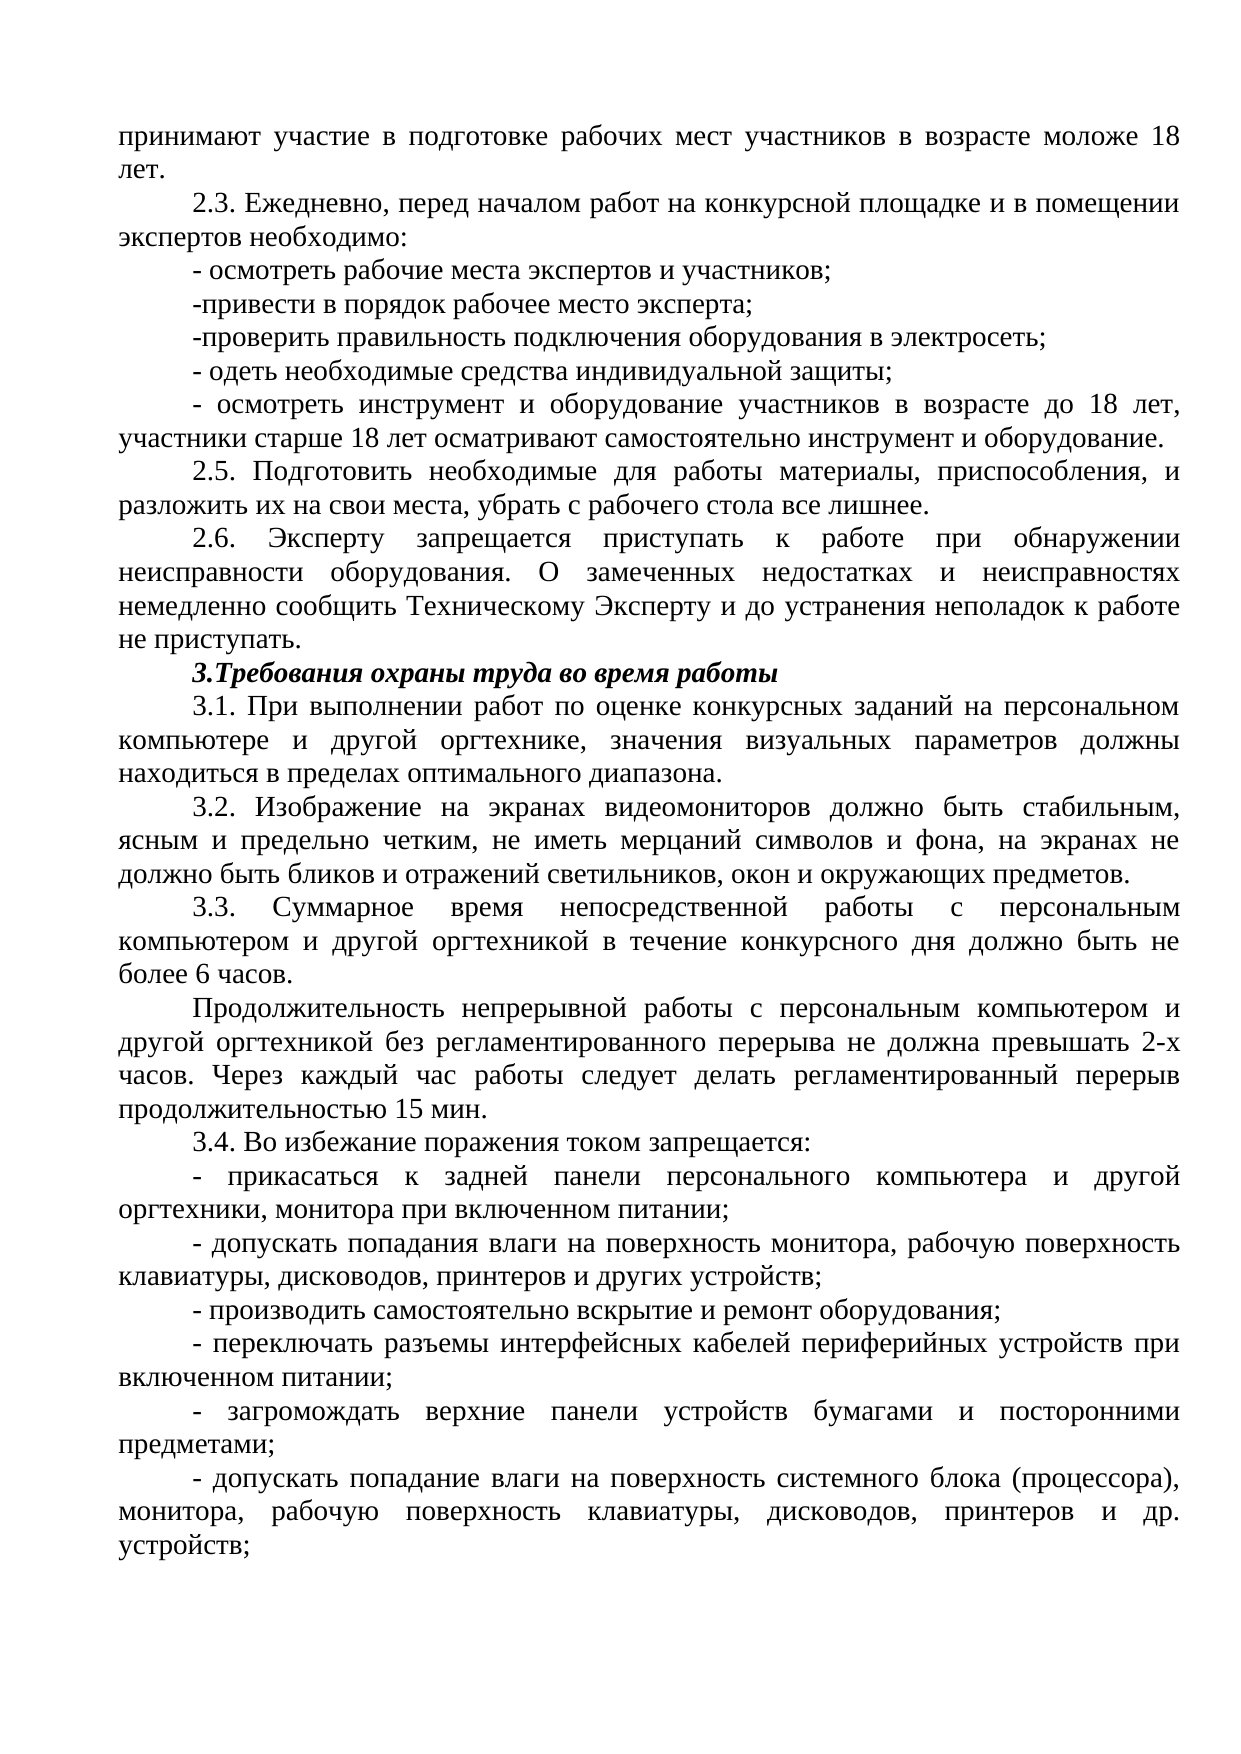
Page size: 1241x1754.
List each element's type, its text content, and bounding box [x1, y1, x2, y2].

text - загромождать верхние панели устройств бумагами и посторонними предметами; [118, 1393, 1181, 1460]
text - прикасаться к задней панели персонального компьютера и другой оргтехники, монитора при включенном питании; [118, 1158, 1181, 1225]
text - переключать разъемы интерфейсных кабелей периферийных устройств при включенном питании; [118, 1326, 1181, 1393]
text - производить самостоятельно вскрытие и ремонт оборудования; [118, 1292, 1181, 1326]
text -проверить правильность подключения оборудования в электросеть; [118, 319, 1181, 353]
text - допускать попадание влаги на поверхность системного блока (процессора), монитора, рабочую поверхность клавиатуры, дисководов, принтеров и др. устройств; [118, 1460, 1181, 1560]
text 2.6. Эксперту запрещается приступать к работе при обнаружении неисправности оборудования. О замеченных недостатках и неисправностях немедленно сообщить Техническому Эксперту и до устранения неполадок к работе не приступать. [118, 521, 1181, 655]
text - допускать попадания влаги на поверхность монитора, рабочую поверхность клавиатуры, дисководов, принтеров и других устройств; [118, 1225, 1181, 1292]
text - осмотреть рабочие места экспертов и участников; [118, 252, 1181, 286]
text - осмотреть инструмент и оборудование участников в возрасте до 18 лет, участники старше 18 лет осматривают самостоятельно инструмент и оборудование. [118, 386, 1181, 453]
text 3.4. Во избежание поражения током запрещается: [118, 1124, 1181, 1158]
text 2.3. Ежедневно, перед началом работ на конкурсной площадке и в помещении экспертов необходимо: [118, 185, 1181, 252]
text 2.5. Подготовить необходимые для работы материалы, приспособления, и разложить их на свои места, убрать с рабочего стола все лишнее. [118, 453, 1181, 521]
text 3.Требования охраны труда во время работы [118, 655, 1181, 688]
text 3.1. При выполнении работ по оценке конкурсных заданий на персональном компьютере и другой оргтехнике, значения визуальных параметров должны находиться в пределах оптимального диапазона. [118, 688, 1181, 789]
text 3.3. Суммарное время непосредственной работы с персональным компьютером и другой оргтехникой в течение конкурсного дня должно быть не более 6 часов. [118, 889, 1181, 990]
text Продолжительность непрерывной работы с персональным компьютером и другой оргтехникой без регламентированного перерыва не должна превышать 2-х часов. Через каждый час работы следует делать регламентированный перерыв продолжительностью 15 мин. [118, 990, 1181, 1124]
text - одеть необходимые средства индивидуальной защиты; [118, 353, 1181, 386]
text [118, 118, 1181, 185]
text -привести в порядок рабочее место эксперта; [118, 286, 1181, 319]
text 3.2. Изображение на экранах видеомониторов должно быть стабильным, ясным и предельно четким, не иметь мерцаний символов и фона, на экранах не должно быть бликов и отражений светильников, окон и окружающих предметов. [118, 789, 1181, 889]
